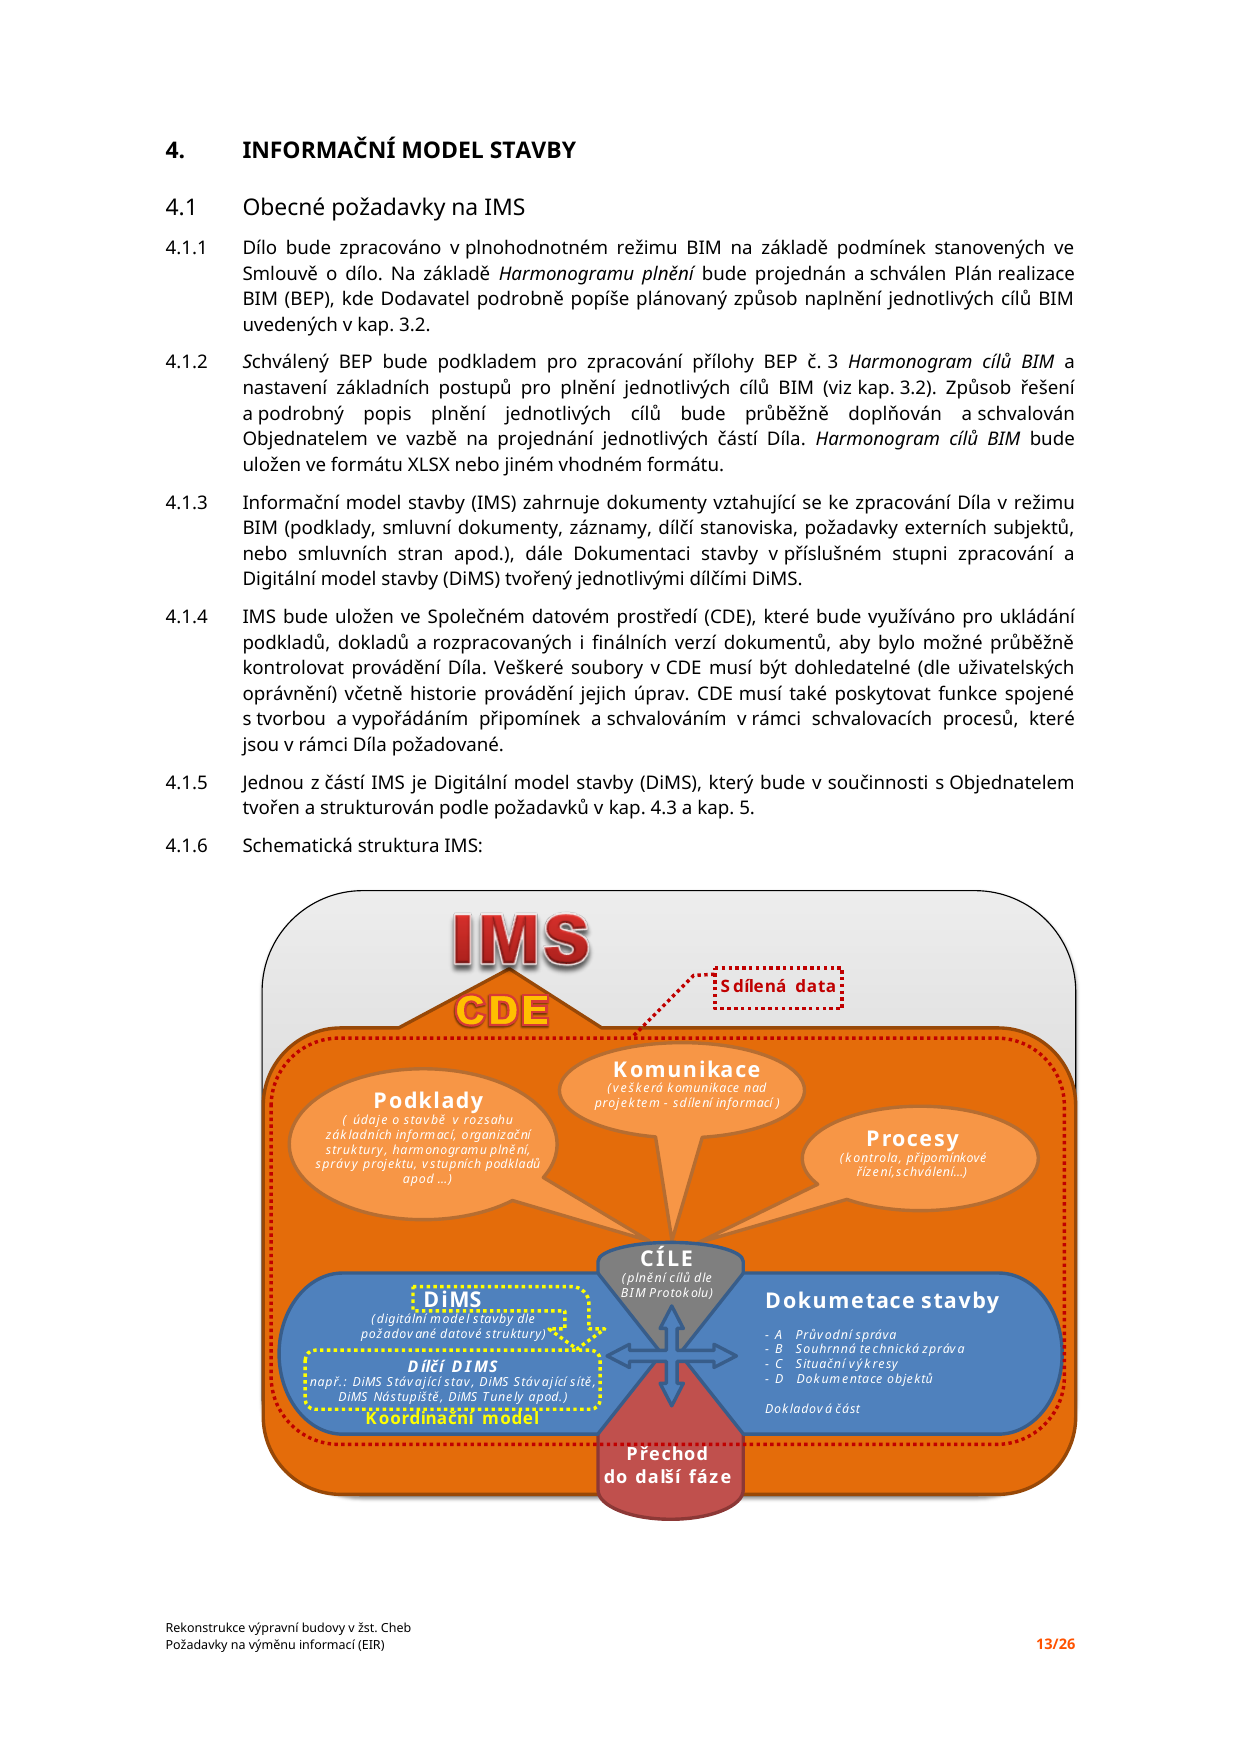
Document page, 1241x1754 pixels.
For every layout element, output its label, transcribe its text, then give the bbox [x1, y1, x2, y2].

text Dílo bude zpracováno v plnohodnotném režimu BIM na základě podmínek stanovených ve Smlouvě o dílo. Na základě Harmonogramu plnění bude projednán a schválen Plán realizace BIM (BEP), kde Dodavatel podrobně popíše plánovaný způsob naplnění jednotlivých cílů BIM uvedených v kap. 3.2. [165, 234, 1075, 336]
text Schematická struktura IMS: [165, 833, 1075, 858]
text Schválený BEP bude podkladem pro zpracování přílohy BEP č. 3 Harmonogram cílů BIM a nastavení základních postupů pro plnění jednotlivých cílů BIM (viz kap. 3.2). Způsob řešení a podrobný popis plnění jednotlivých cílů bude průběžně doplňován a schvalován Objednatelem ve vazbě na projednání jednotlivých částí Díla. Harmonogram cílů BIM bude uložen ve formátu XLSX nebo jiném vhodném formátu. [165, 349, 1075, 476]
text Obecné požadavky na IMS [165, 191, 1075, 222]
text Jednou z částí IMS je Digitální model stavby (DiMS), který bude v součinnosti s Objednatelem tvořen a strukturován podle požadavků v kap. 4.3 a kap. 5. [165, 769, 1075, 820]
text IMS bude uložen ve Společném datovém prostředí (CDE), které bude využíváno pro ukládání podkladů, dokladů a rozpracovaných i finálních verzí dokumentů, aby bylo možné průběžně kontrolovat provádění Díla. Veškeré soubory v CDE musí být dohledatelné (dle uživatelských oprávnění) včetně historie provádění jejich úprav. CDE musí také poskytovat funkce spojené s tvorbou a vypořádáním připomínek a schvalováním v rámci schvalovacích procesů, které jsou v rámci Díla požadované. [165, 603, 1075, 757]
text Informační model stavby [165, 134, 1075, 166]
text Informační model stavby (IMS) zahrnuje dokumenty vztahující se ke zpracování Díla v režimu BIM (podklady, smluvní dokumenty, záznamy, dílčí stanoviska, požadavky externích subjektů, nebo smluvních stran apod.), dále Dokumentaci stavby v příslušném stupni zpracování a Digitální model stavby (DiMS) tvořený jednotlivými dílčími DiMS. [165, 489, 1075, 591]
